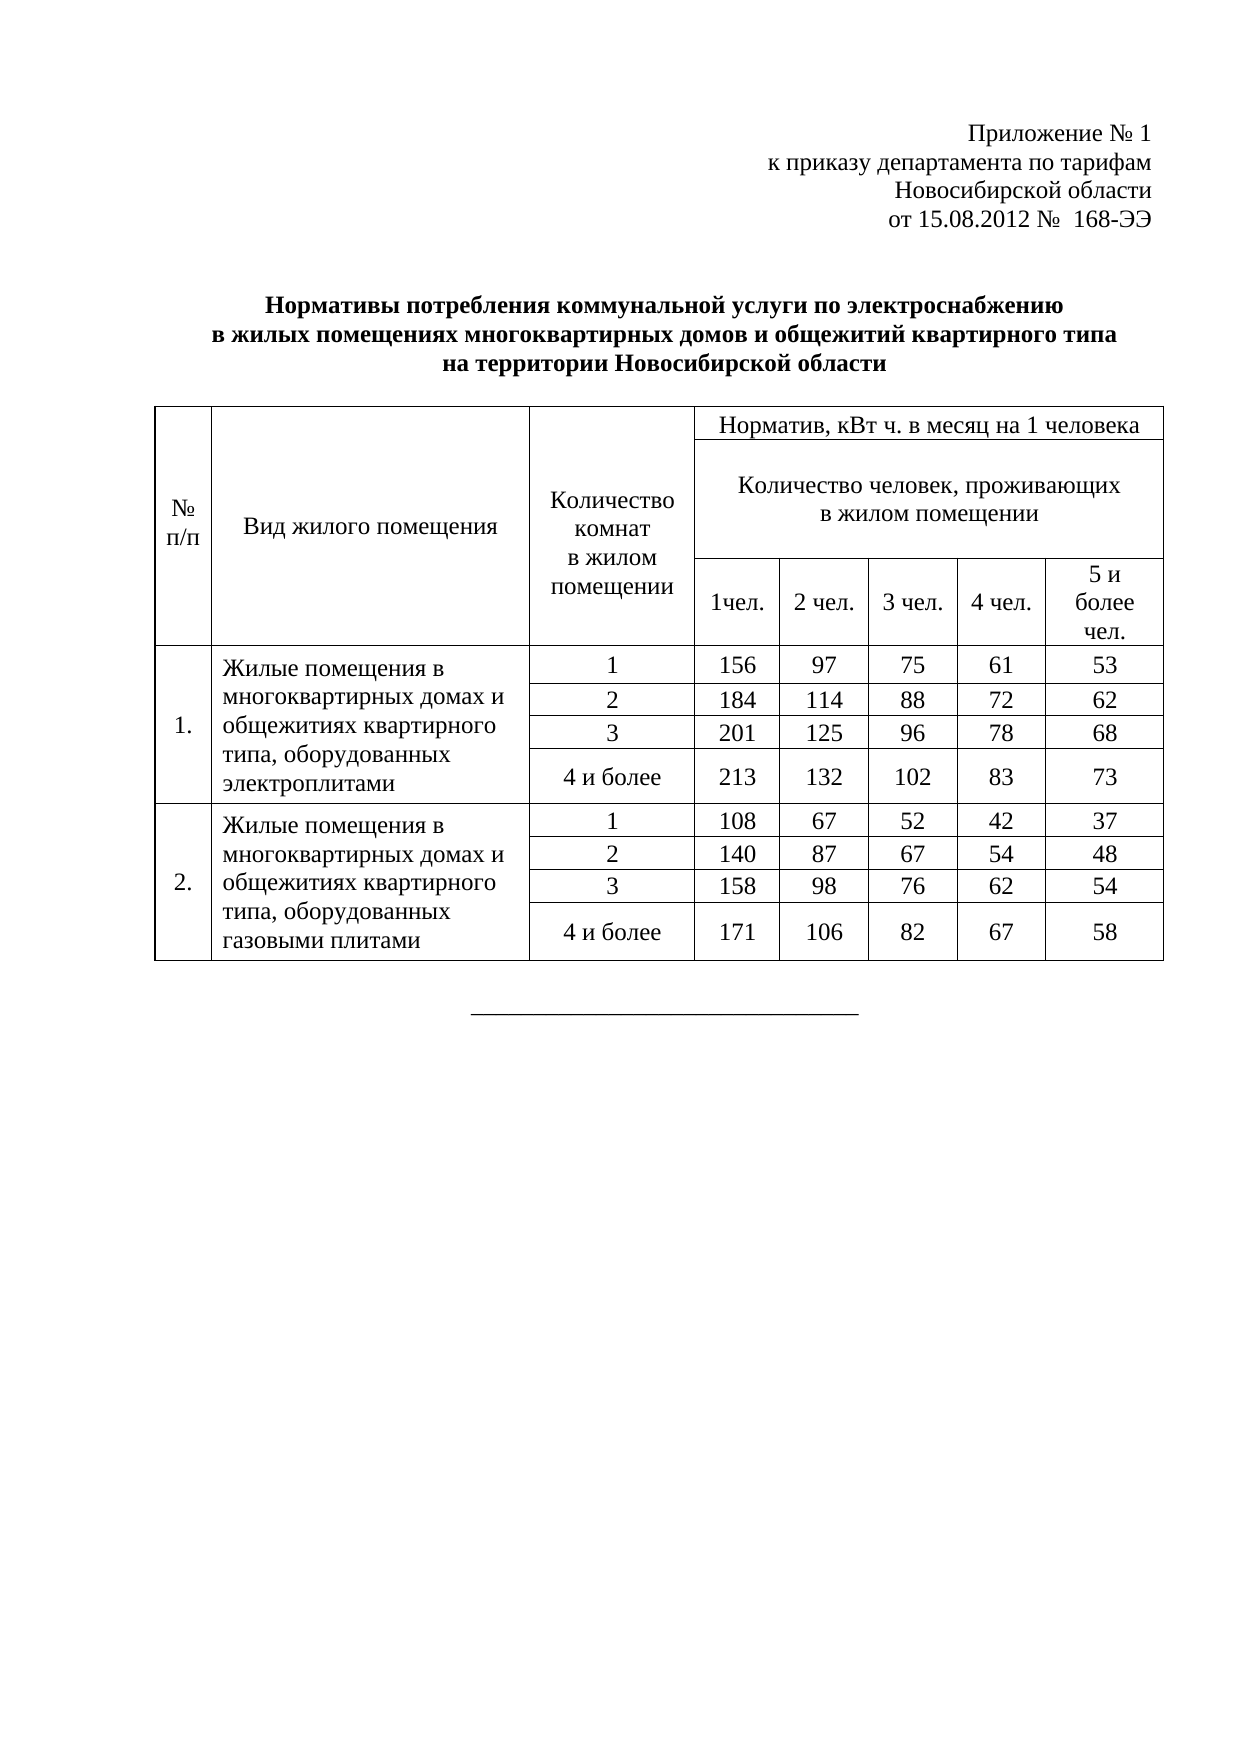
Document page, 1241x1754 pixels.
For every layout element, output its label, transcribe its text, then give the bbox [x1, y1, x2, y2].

table_cell 2 чел. [780, 559, 868, 645]
table_cell 76 [869, 870, 957, 902]
table_cell 2 [530, 684, 694, 715]
table_cell Жилые помещения в многоквартирных домах и общежитиях квартирного типа, оборудованных газовыми плитами [212, 804, 529, 959]
table_cell 171 [695, 903, 779, 959]
table_cell 88 [869, 684, 957, 715]
table_cell 42 [958, 804, 1045, 836]
table_cell 108 [695, 804, 779, 836]
table_cell 68 [1046, 716, 1163, 748]
table_cell 1 [530, 646, 694, 682]
table_cell 52 [869, 804, 957, 836]
table_cell 62 [1046, 684, 1163, 715]
table_cell 125 [780, 716, 868, 748]
table_cell 67 [780, 804, 868, 836]
table_cell 1чел. [695, 559, 779, 645]
table_cell 62 [958, 870, 1045, 902]
text _______________________________ [177, 989, 1152, 1018]
table_cell 67 [869, 837, 957, 869]
table_cell 72 [958, 684, 1045, 715]
table_cell 114 [780, 684, 868, 715]
table_cell 3 [530, 870, 694, 902]
table_cell 132 [780, 749, 868, 803]
table_header № п/п [156, 407, 211, 645]
table_cell 53 [1046, 646, 1163, 682]
table_cell Количество человек, проживающих в жилом помещении [695, 440, 1163, 558]
table_cell 3 чел. [869, 559, 957, 645]
table_cell 4 и более [530, 903, 694, 959]
table_cell 201 [695, 716, 779, 748]
table_cell Количество комнат в жилом помещении [530, 439, 694, 645]
table_cell 213 [695, 749, 779, 803]
text от 15.08.2012 № 168-ЭЭ [177, 204, 1152, 233]
table_cell 78 [958, 716, 1045, 748]
table_cell 83 [958, 749, 1045, 803]
table_cell 184 [695, 684, 779, 715]
table_cell 98 [780, 870, 868, 902]
table_cell 4 и более [530, 749, 694, 803]
text на территории Новосибирской области [177, 348, 1152, 377]
text Нормативы потребления коммунальной услуги по электроснабжению [177, 291, 1152, 319]
text к приказу департамента по тарифам [177, 147, 1152, 176]
table_cell 4 чел. [958, 559, 1045, 645]
table_cell 158 [695, 870, 779, 902]
table_cell 54 [958, 837, 1045, 869]
table_cell 87 [780, 837, 868, 869]
text в жилых помещениях многоквартирных домов и общежитий квартирного типа [177, 319, 1152, 348]
text Новосибирской области [177, 176, 1152, 204]
table_cell 2. [156, 804, 211, 959]
table_cell 140 [695, 837, 779, 869]
table_header [530, 407, 694, 438]
table_cell 3 [530, 716, 694, 748]
table_cell 1. [156, 646, 211, 803]
table_cell 48 [1046, 837, 1163, 869]
text Приложение № 1 [177, 118, 1152, 147]
table_cell 1 [530, 804, 694, 836]
table_cell 106 [780, 903, 868, 959]
table_cell 61 [958, 646, 1045, 682]
table_cell 96 [869, 716, 957, 748]
table_header Норматив, кВт ч. в месяц на 1 человека [695, 407, 1163, 438]
table_cell 67 [958, 903, 1045, 959]
table_cell 82 [869, 903, 957, 959]
table_cell 102 [869, 749, 957, 803]
table_cell 58 [1046, 903, 1163, 959]
table_cell 75 [869, 646, 957, 682]
table_cell 97 [780, 646, 868, 682]
table_cell 37 [1046, 804, 1163, 836]
table_cell Жилые помещения в многоквартирных домах и общежитиях квартирного типа, оборудованных электроплитами [212, 646, 529, 803]
table_cell 2 [530, 837, 694, 869]
table_cell 73 [1046, 749, 1163, 803]
table_cell 54 [1046, 870, 1163, 902]
table_cell 5 и более чел. [1046, 559, 1163, 645]
table_cell 156 [695, 646, 779, 682]
table_header Вид жилого помещения [212, 407, 529, 645]
